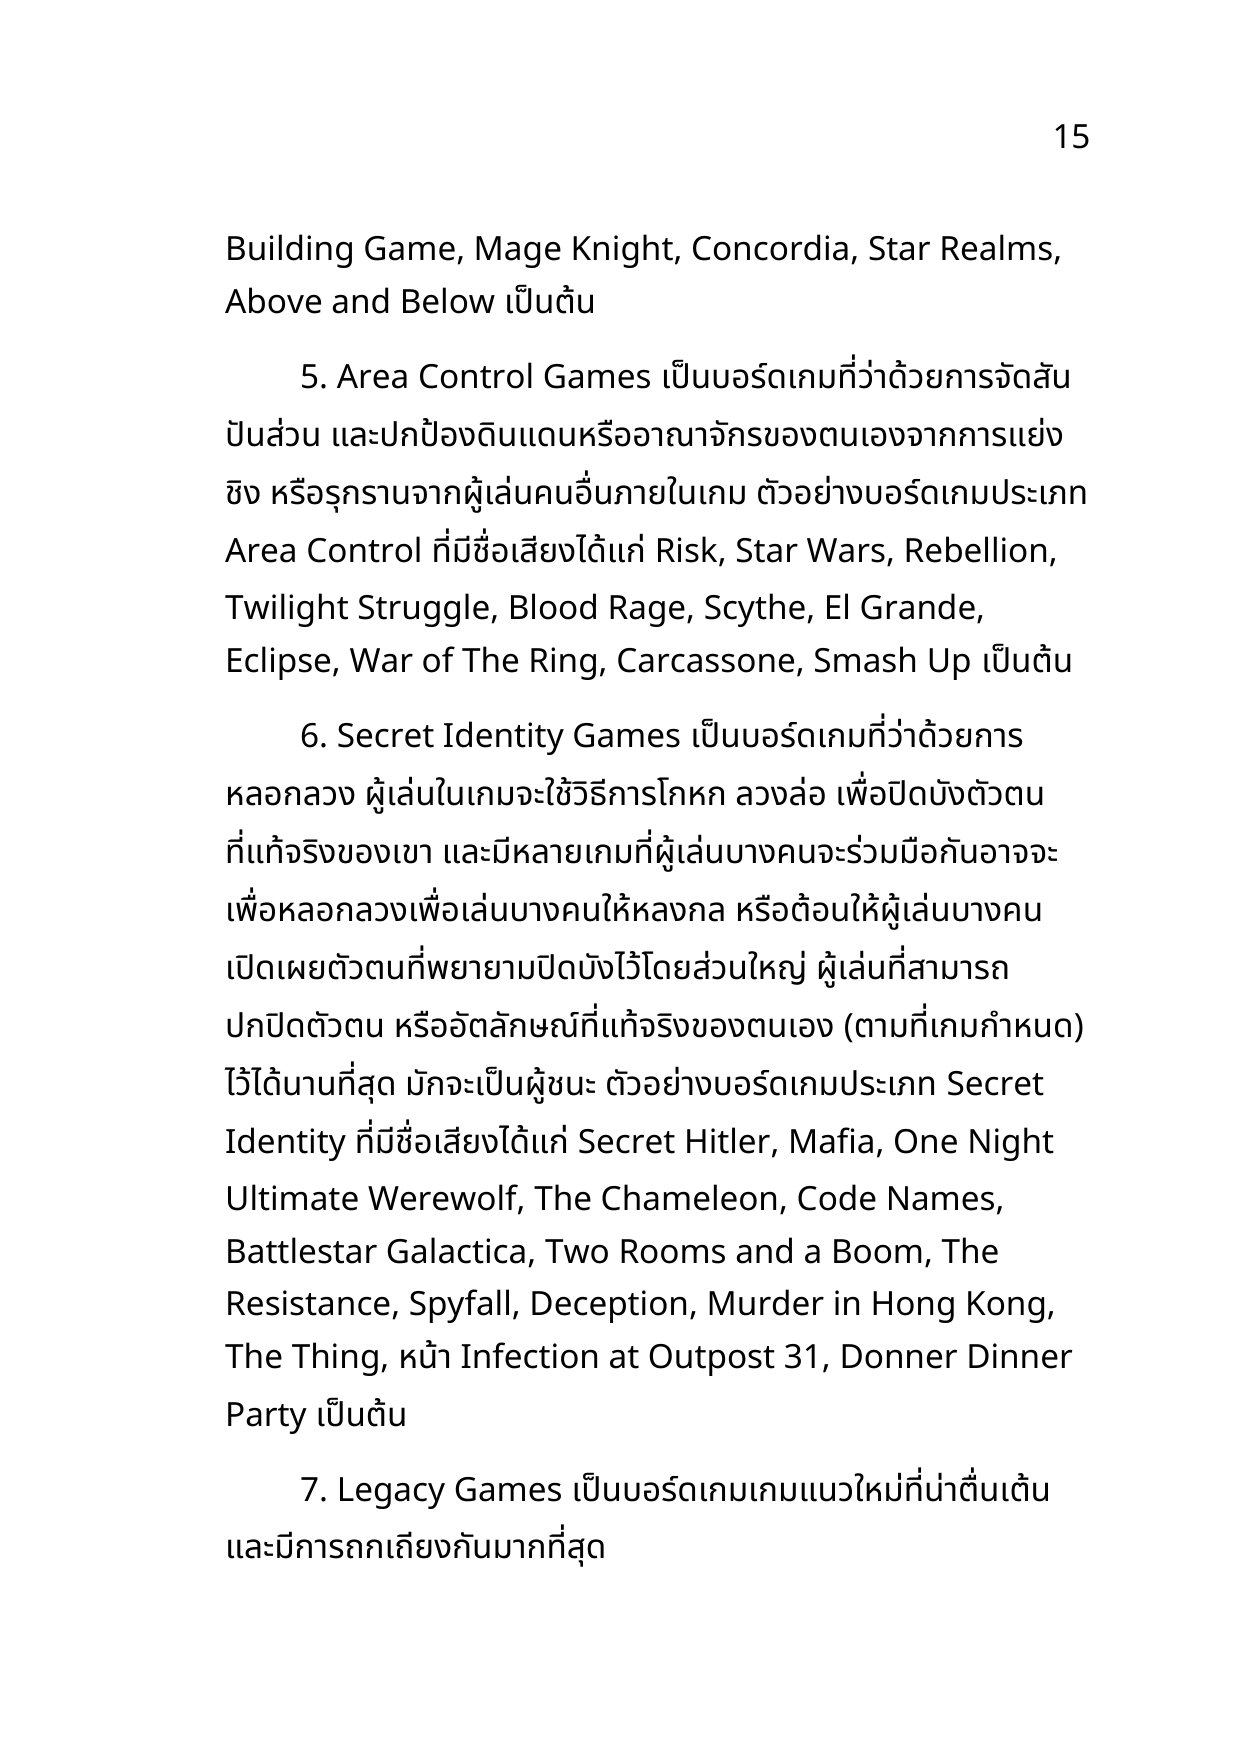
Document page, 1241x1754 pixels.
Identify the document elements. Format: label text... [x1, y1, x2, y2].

text 7. Legacy Games เป็นบอร์ดเกมเกมแนวใหม่ที่น่าตื่นเต้น และมีการถกเถียงกันมากที่สุด [225, 1465, 1090, 1574]
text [225, 225, 1090, 328]
text 6. Secret Identity Games เป็นบอร์ดเกมที่ว่าด้วยการหลอกลวง ผู้เล่นในเกมจะใช้วิธีการโกหก ลวงล่อ เพื่อปิดบังตัวตนที่แท้จริงของเขา และมีหลายเกมที่ผู้เล่นบางคนจะร่วมมือกันอาจจะเพื่อหลอกลวงเพื่อเล่นบางคนให้หลงกล หรือต้อนให้ผู้เล่นบางคนเปิดเผยตัวตนที่พยายามปิดบังไว้โดยส่วนใหญ่ ผู้เล่นที่สามารถปกปิดตัวตน หรืออัตลักษณ์ที่แท้จริงของตนเอง (ตามที่เกมกำหนด) ไว้ได้นานที่สุด มักจะเป็นผู้ชนะ ตัวอย่างบอร์ดเกมประเภท Secret Identity ที่มีชื่อเสียงได้แก่ Secret Hitler, Mafia, One Night Ultimate Werewolf, The Chameleon, Code Names, Battlestar Galactica, Two Rooms and a Boom, The Resistance, Spyfall, Deception, Murder in Hong Kong, The Thing, หน้า Infection at Outpost 31, Donner Dinner Party เป็นต้น [225, 712, 1090, 1441]
text 5. Area Control Games เป็นบอร์ดเกมที่ว่าด้วยการจัดสันปันส่วน และปกป้องดินแดนหรืออาณาจักรของตนเองจากการแย่งชิง หรือรุกรานจากผู้เล่นคนอื่นภายในเกม ตัวอย่างบอร์ดเกมประเภท Area Control ที่มีชื่อเสียงได้แก่ Risk, Star Wars, Rebellion, Twilight Struggle, Blood Rage, Scythe, El Grande, Eclipse, War of The Ring, Carcassone, Smash Up เป็นต้น [225, 353, 1090, 688]
